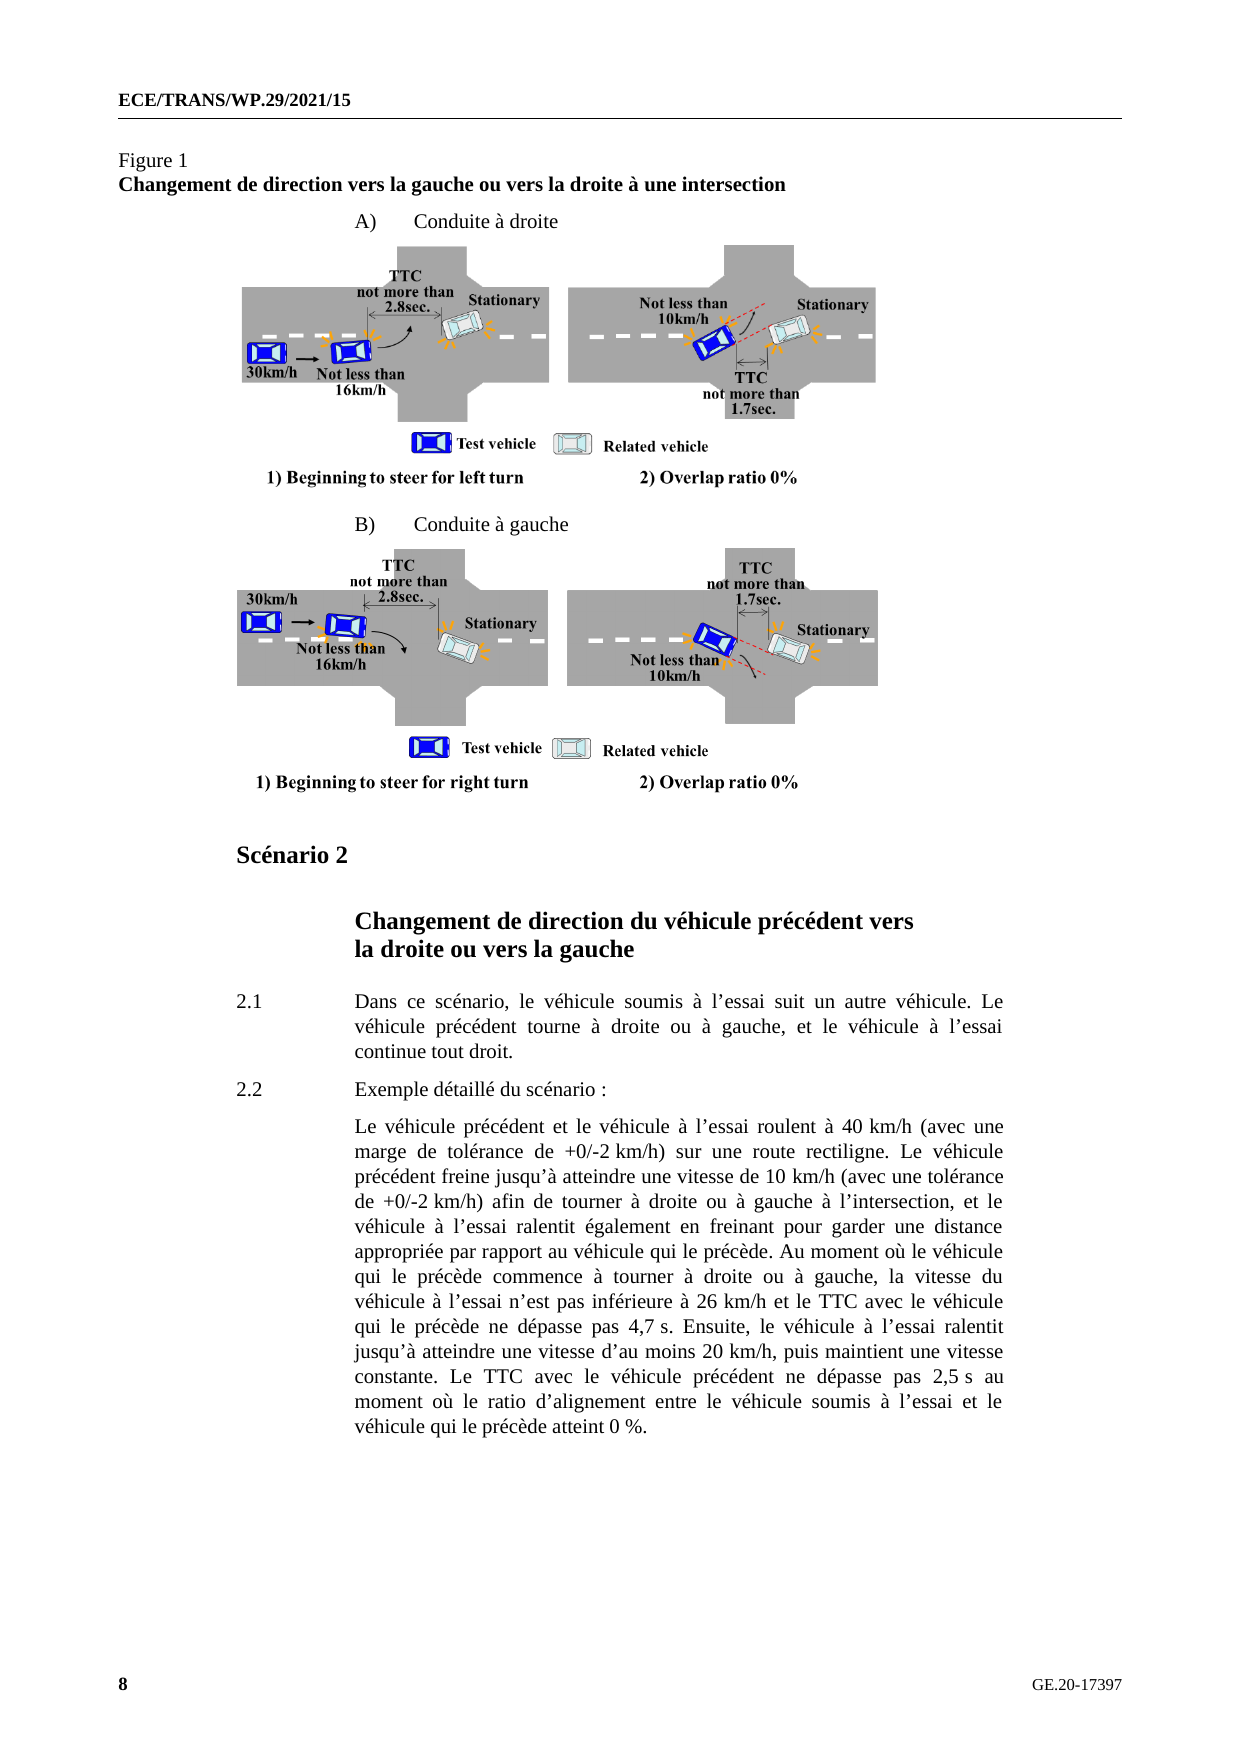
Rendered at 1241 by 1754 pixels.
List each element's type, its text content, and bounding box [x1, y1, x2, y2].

text 2.2 Exemple détaillé du scénario : [236, 1076, 1004, 1101]
text A) Conduite à droite [354, 208, 1004, 233]
picture [236, 245, 878, 499]
subtitle Figure 1 Changement de direction vers la gauche ou vers la droite à une intersection [118, 148, 1122, 196]
text Le véhicule précédent et le véhicule à l’essai roulent à 40 km/h (avec une marge de tolérance de +0/-2 km/h) sur une route rectiligne. Le véhicule précédent freine jusqu’à atteindre une vitesse de 10 km/h (avec une tolérance de +0/-2 km/h) afin de tourner à droite ou à gauche à l’intersection, et le véhicule à l’essai ralentit également en freinant pour garder une distance appropriée par rapport au véhicule qui le précède. Au moment où le véhicule qui le précède commence à tourner à droite ou à gauche, la vitesse du véhicule à l’essai n’est pas inférieure à 26 km/h et le TTC avec le véhicule qui le précède ne dépasse pas 4,7 s. Ensuite, le véhicule à l’essai ralentit jusqu’à atteindre une vitesse d’au moins 20 km/h, puis maintient une vitesse constante. Le TTC avec le véhicule précédent ne dépasse pas 2,5 s au moment où le ratio d’alignement entre le véhicule soumis à l’essai et le véhicule qui le précède atteint 0 %. [354, 1113, 1004, 1438]
text B) Conduite à gauche [354, 511, 1004, 536]
text Scénario 2 [118, 841, 1004, 869]
text 2.1 Dans ce scénario, le véhicule soumis à l’essai suit un autre véhicule. Le véhicule précédent tourne à droite ou à gauche, et le véhicule à l’essai continue tout droit. [236, 988, 1004, 1063]
text Changement de direction du véhicule précédent vers la droite ou vers la gauche [354, 907, 1004, 963]
picture [236, 548, 879, 804]
